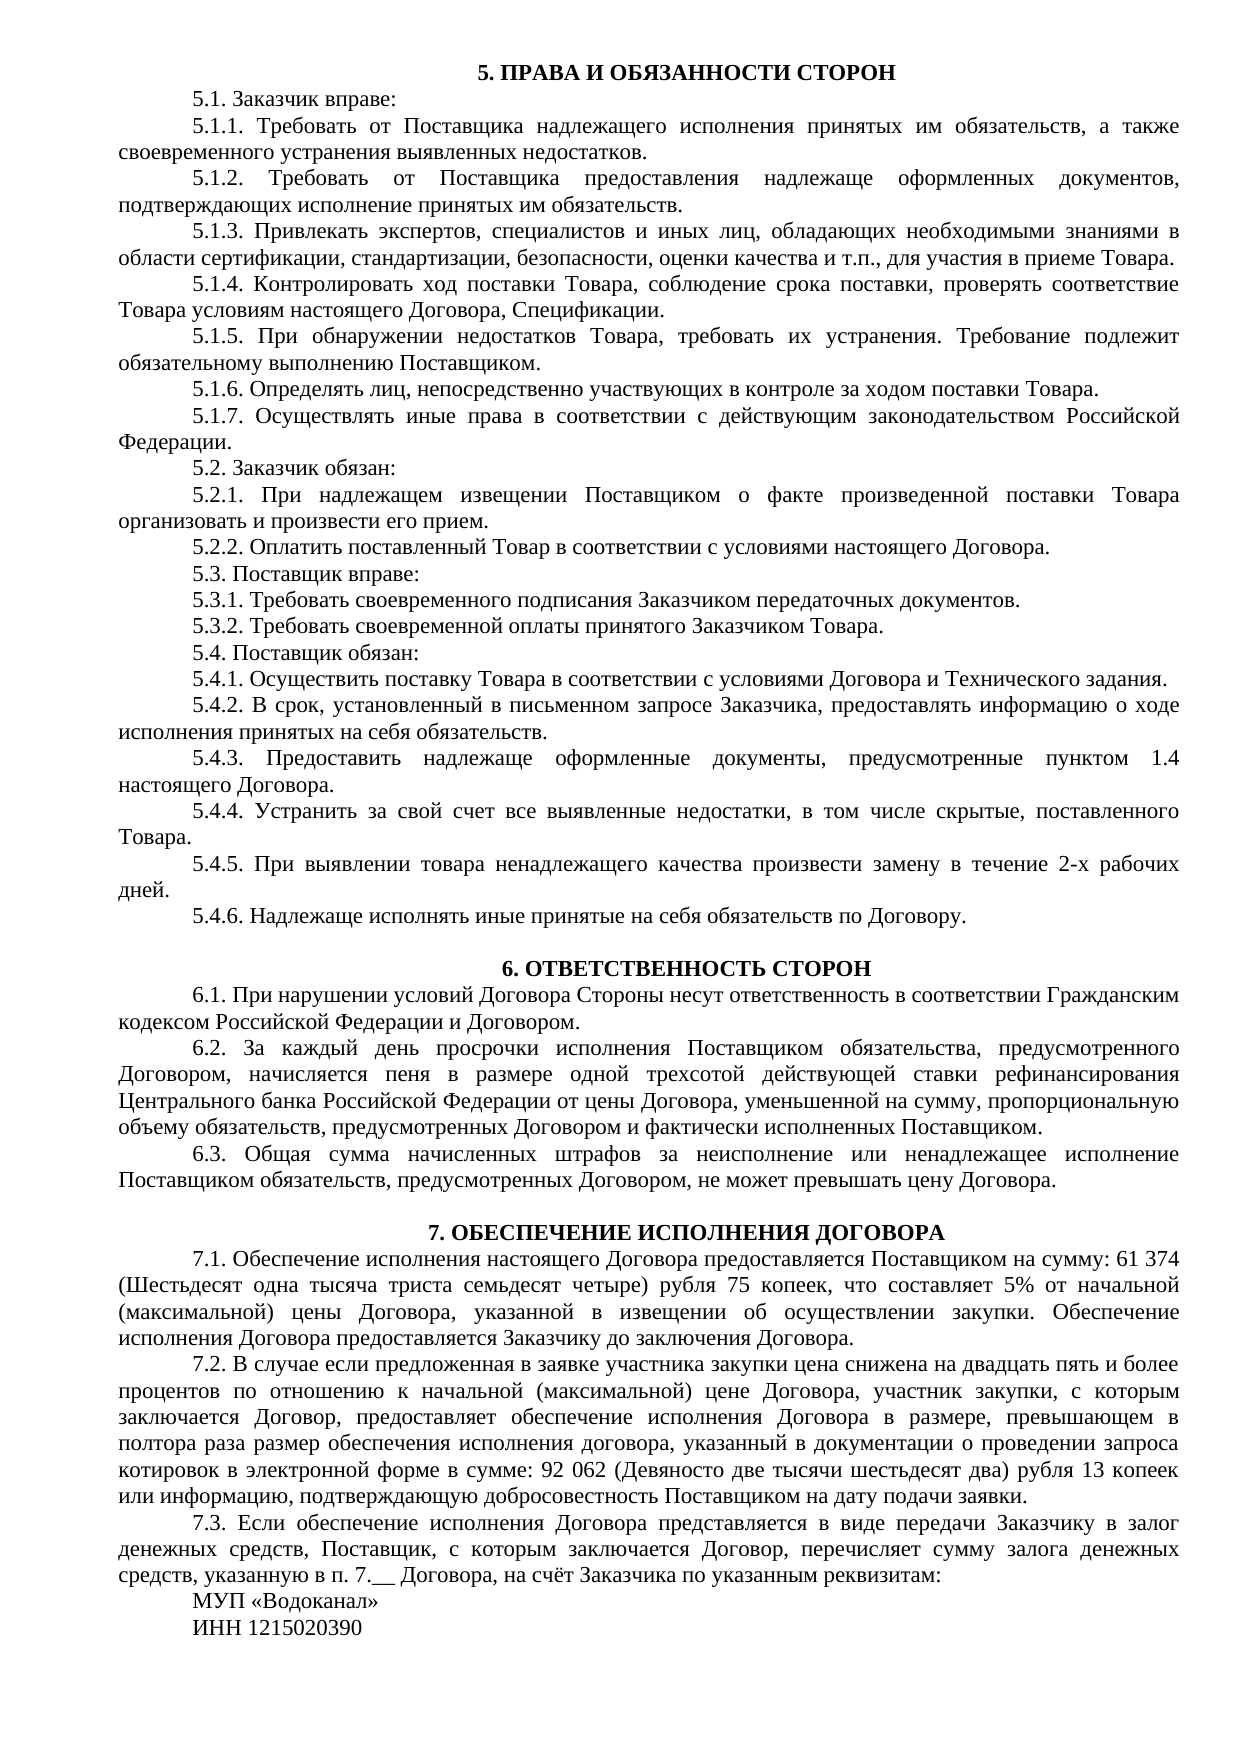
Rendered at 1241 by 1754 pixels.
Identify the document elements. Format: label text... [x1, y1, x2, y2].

text 5.1.1. Требовать от Поставщика надлежащего исполнения принятых им обязательств, а также своевременного устранения выявленных недостатков. [118, 112, 1181, 164]
text 7.1. Обеспечение исполнения настоящего Договора предоставляется Поставщиком на сумму: 61 374 (Шестьдесят одна тысяча триста семьдесят четыре) рубля 75 копеек, что составляет 5% от начальной (максимальной) цены Договора, указанной в извещении об осуществлении закупки. Обеспечение исполнения Договора предоставляется Заказчику до заключения Договора. [118, 1245, 1181, 1350]
text 7.3. Если обеспечение исполнения Договора представляется в виде передачи Заказчику в залог денежных средств, Поставщик, с которым заключается Договор, перечисляет сумму залога денежных средств, указанную в п. 7.__ Договора, на счёт Заказчика по указанным реквизитам: [118, 1508, 1181, 1588]
text 5.4.5. При выявлении товара ненадлежащего качества произвести замену в течение 2-х рабочих дней. [118, 850, 1181, 902]
text 5.1.6. Определять лиц, непосредственно участвующих в контроле за ходом поставки Товара. [118, 375, 1181, 402]
text 5.4.3. Предоставить надлежаще оформленные документы, предусмотренные пунктом 1.4 настоящего Договора. [118, 744, 1181, 797]
text 5.2.1. При надлежащем извещении Поставщиком о факте произведенной поставки Товара организовать и произвести его прием. [118, 481, 1181, 533]
text 5.1. Заказчик вправе: [118, 85, 1181, 112]
text 5.3.2. Требовать своевременной оплаты принятого Заказчиком Товара. [118, 612, 1181, 639]
text 5.1.3. Привлекать экспертов, специалистов и иных лиц, обладающих необходимыми знаниями в области сертификации, стандартизации, безопасности, оценки качества и т.п., для участия в приеме Товара. [118, 217, 1181, 270]
text 5.1.2. Требовать от Поставщика предоставления надлежаще оформленных документов, подтверждающих исполнение принятых им обязательств. [118, 164, 1181, 217]
text 5.4.4. Устранить за свой счет все выявленные недостатки, в том числе скрытые, поставленного Товара. [118, 797, 1181, 850]
text 5.3.1. Требовать своевременного подписания Заказчиком передаточных документов. [118, 586, 1181, 612]
text 5.4.1. Осуществить поставку Товара в соответствии с условиями Договора и Технического задания. [118, 665, 1181, 692]
text МУП «Водоканал» [118, 1588, 1181, 1614]
text 5.2.2. Оплатить поставленный Товар в соответствии с условиями настоящего Договора. [118, 533, 1181, 560]
text 5.1.7. Осуществлять иные права в соответствии с действующим законодательством Российской Федерации. [118, 402, 1181, 454]
text 6.1. При нарушении условий Договора Стороны несут ответственность в соответствии Гражданским кодексом Российской Федерации и Договором. [118, 981, 1181, 1034]
text 5.4.6. Надлежаще исполнять иные принятые на себя обязательств по Договору. [118, 902, 1181, 929]
text 6. ОТВЕТСТВЕННОСТЬ СТОРОН [118, 955, 1181, 981]
text 6.3. Общая сумма начисленных штрафов за неисполнение или ненадлежащее исполнение Поставщиком обязательств, предусмотренных Договором, не может превышать цену Договора. [118, 1139, 1181, 1192]
text 5.2. Заказчик обязан: [118, 454, 1181, 481]
text 6.2. За каждый день просрочки исполнения Поставщиком обязательства, предусмотренного Договором, начисляется пеня в размере одной трехсотой действующей ставки рефинансирования Центрального банка Российской Федерации от цены Договора, уменьшенной на сумму, пропорциональную объему обязательств, предусмотренных Договором и фактически исполненных Поставщиком. [118, 1034, 1181, 1139]
text 5.4.2. В срок, установленный в письменном запросе Заказчика, предоставлять информацию о ходе исполнения принятых на себя обязательств. [118, 692, 1181, 744]
text 5.1.4. Контролировать ход поставки Товара, соблюдение срока поставки, проверять соответствие Товара условиям настоящего Договора, Спецификации. [118, 270, 1181, 323]
text 5.3. Поставщик вправе: [118, 560, 1181, 586]
text 5. ПРАВА И ОБЯЗАННОСТИ СТОРОН [118, 59, 1181, 85]
text 5.4. Поставщик обязан: [118, 639, 1181, 665]
text ИНН 1215020390 [118, 1614, 1181, 1640]
text 5.1.5. При обнаружении недостатков Товара, требовать их устранения. Требование подлежит обязательному выполнению Поставщиком. [118, 323, 1181, 375]
text 7. ОБЕСПЕЧЕНИЕ ИСПОЛНЕНИЯ ДОГОВОРА [118, 1219, 1181, 1245]
text 7.2. В случае если предложенная в заявке участника закупки цена снижена на двадцать пять и более процентов по отношению к начальной (максимальной) цене Договора, участник закупки, с которым заключается Договор, предоставляет обеспечение исполнения Договора в размере, превышающем в полтора раза размер обеспечения исполнения договора, указанный в документации о проведении запроса котировок в электронной форме в сумме: 92 062 (Девяносто две тысячи шестьдесят два) рубля 13 копеек или информацию, подтверждающую добросовестность Поставщиком на дату подачи заявки. [118, 1350, 1181, 1508]
